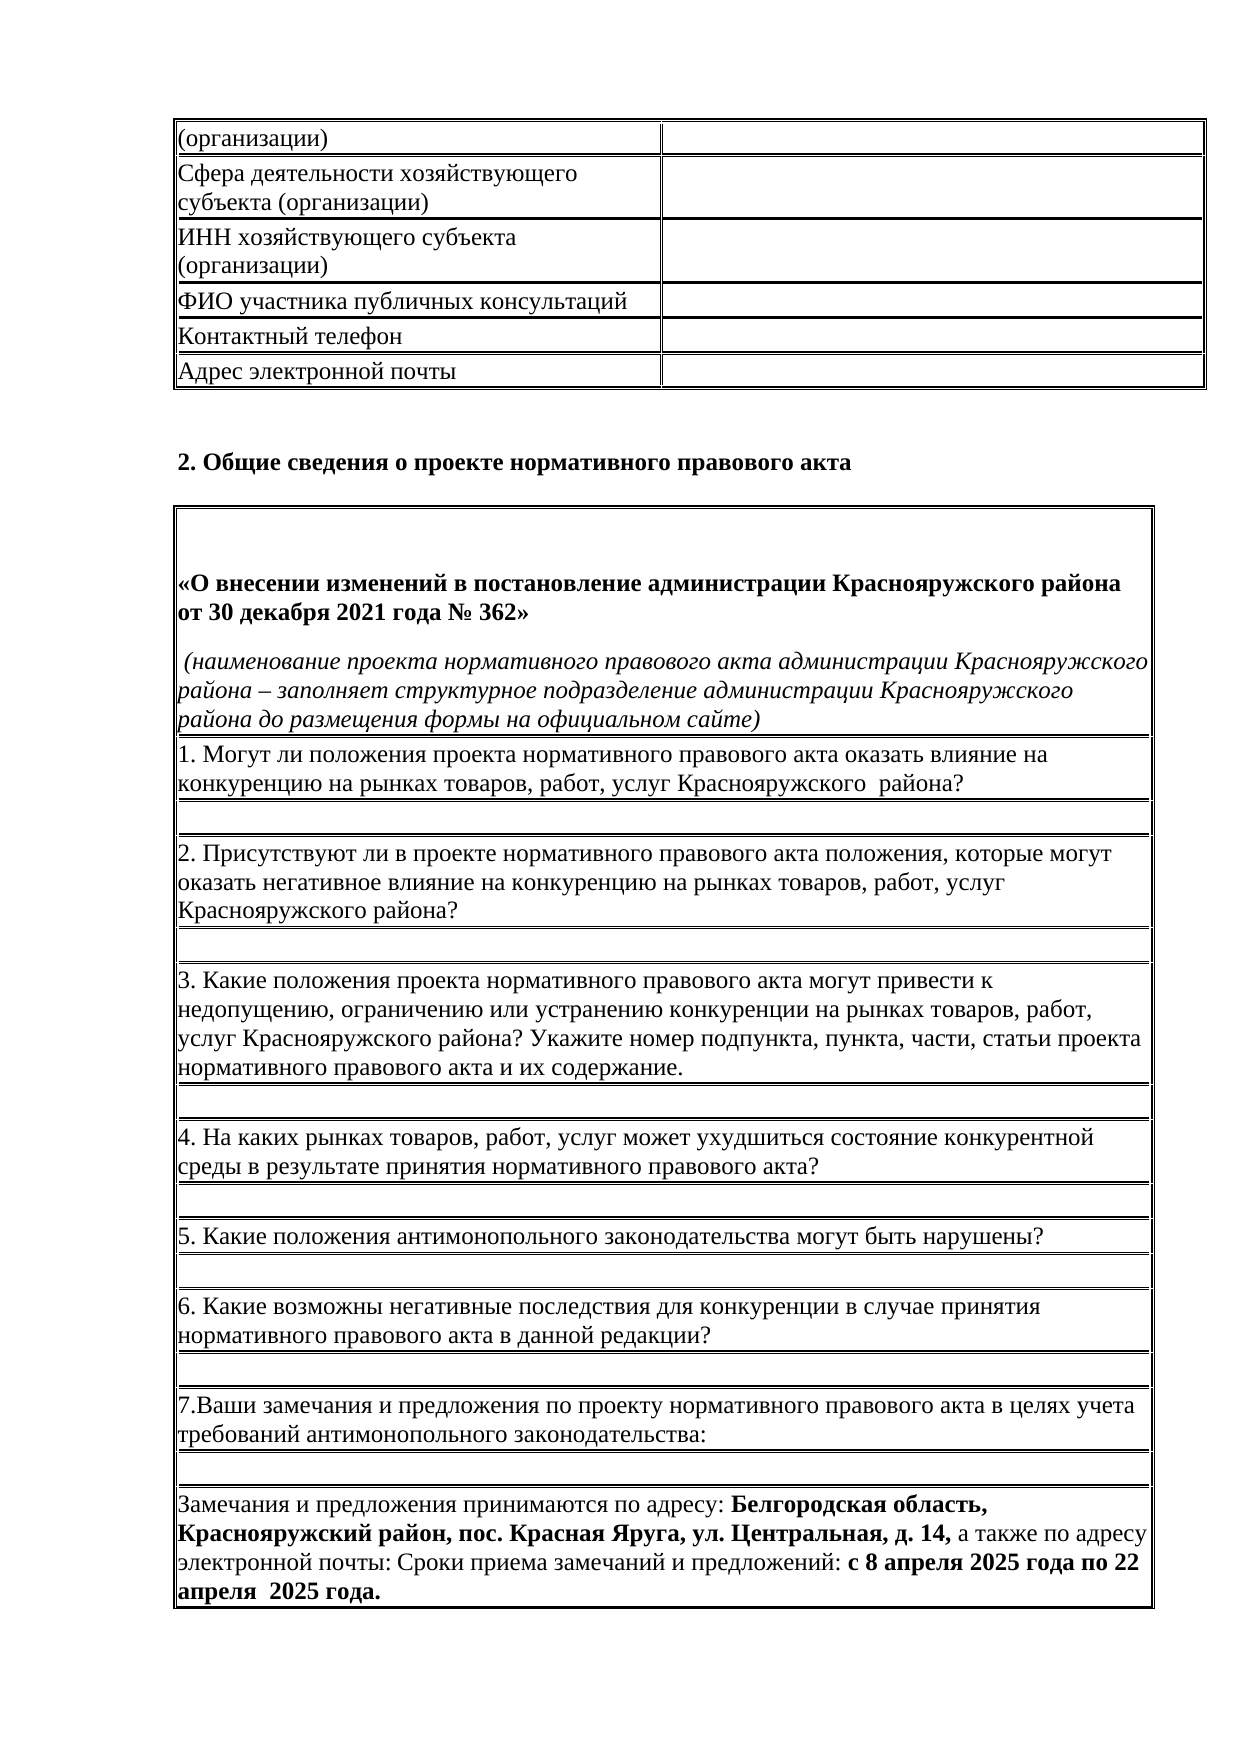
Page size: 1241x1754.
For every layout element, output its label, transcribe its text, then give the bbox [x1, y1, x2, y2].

table_header [661, 122, 1203, 153]
table_cell Замечания и предложения принимаются по адресу: Белгородская область, Краснояружский район, пос. Красная Яруга, ул. Центральная, д. 14, а также по адресу электронной почты: Сроки приема замечаний и предложений: с 8 апреля 2025 года по 22 апреля 2025 года. [177, 1484, 1152, 1606]
table_cell Адрес электронной почты [177, 351, 661, 386]
table_cell 1. Могут ли положения проекта нормативного правового акта оказать влияние на конкуренцию на рынках товаров, работ, услуг Краснояружского района? [177, 734, 1152, 798]
table_cell 7.Ваши замечания и предложения по проекту нормативного правового акта в целях учета требований антимонопольного законодательства: [177, 1385, 1152, 1449]
table_cell [177, 1449, 1152, 1484]
table_cell [663, 316, 1203, 351]
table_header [177, 122, 661, 153]
table_cell [661, 351, 1204, 386]
table_cell Сфера деятельности хозяйствующего субъекта (организации) [177, 153, 660, 217]
table_cell [177, 1082, 1152, 1117]
table_cell 6. Какие возможны негативные последствия для конкуренции в случае принятия нормативного правового акта в данной редакции? [177, 1286, 1152, 1350]
table_cell 3. Какие положения проекта нормативного правового акта могут привести к недопущению, ограничению или устранению конкуренции на рынках товаров, работ, услуг Краснояружского района? Укажите номер подпункта, пункта, части, статьи проекта нормативного правового акта и их содержание. [175, 961, 1153, 1082]
table_cell 5. Какие положения антимонопольного законодательства могут быть нарушены? [177, 1216, 1152, 1251]
table_cell 4. На каких рынках товаров, работ, услуг может ухудшиться состояние конкурентной среды в результате принятия нормативного правового акта? [177, 1117, 1152, 1181]
table_cell ФИО участника публичных консультаций [177, 281, 660, 316]
table_cell 2. Присутствуют ли в проекте нормативного правового акта положения, которые могут оказать негативное влияние на конкуренцию на рынках товаров, работ, услуг Краснояружского района? [177, 833, 1152, 926]
table_cell [177, 1181, 1152, 1216]
text 2. Общие сведения о проекте нормативного правового акта [177, 447, 1152, 476]
table_cell Контактный телефон [177, 316, 660, 351]
table_cell ИНН хозяйствующего субъекта (организации) [177, 217, 660, 281]
table_cell [663, 281, 1203, 316]
table_cell [177, 1251, 1152, 1286]
table_header «О внесении изменений в постановление администрации Краснояружского района от 30 декабря 2021 года № 362» (наименование проекта нормативного правового акта администрации Краснояружского района – заполняет структурное подразделение администрации Краснояружского района до размещения формы на официальном сайте) [177, 509, 1151, 734]
table_cell [177, 1350, 1152, 1385]
table_cell [663, 217, 1203, 281]
table_cell [177, 798, 1152, 833]
table_cell [175, 926, 1153, 961]
table_cell [663, 153, 1204, 217]
